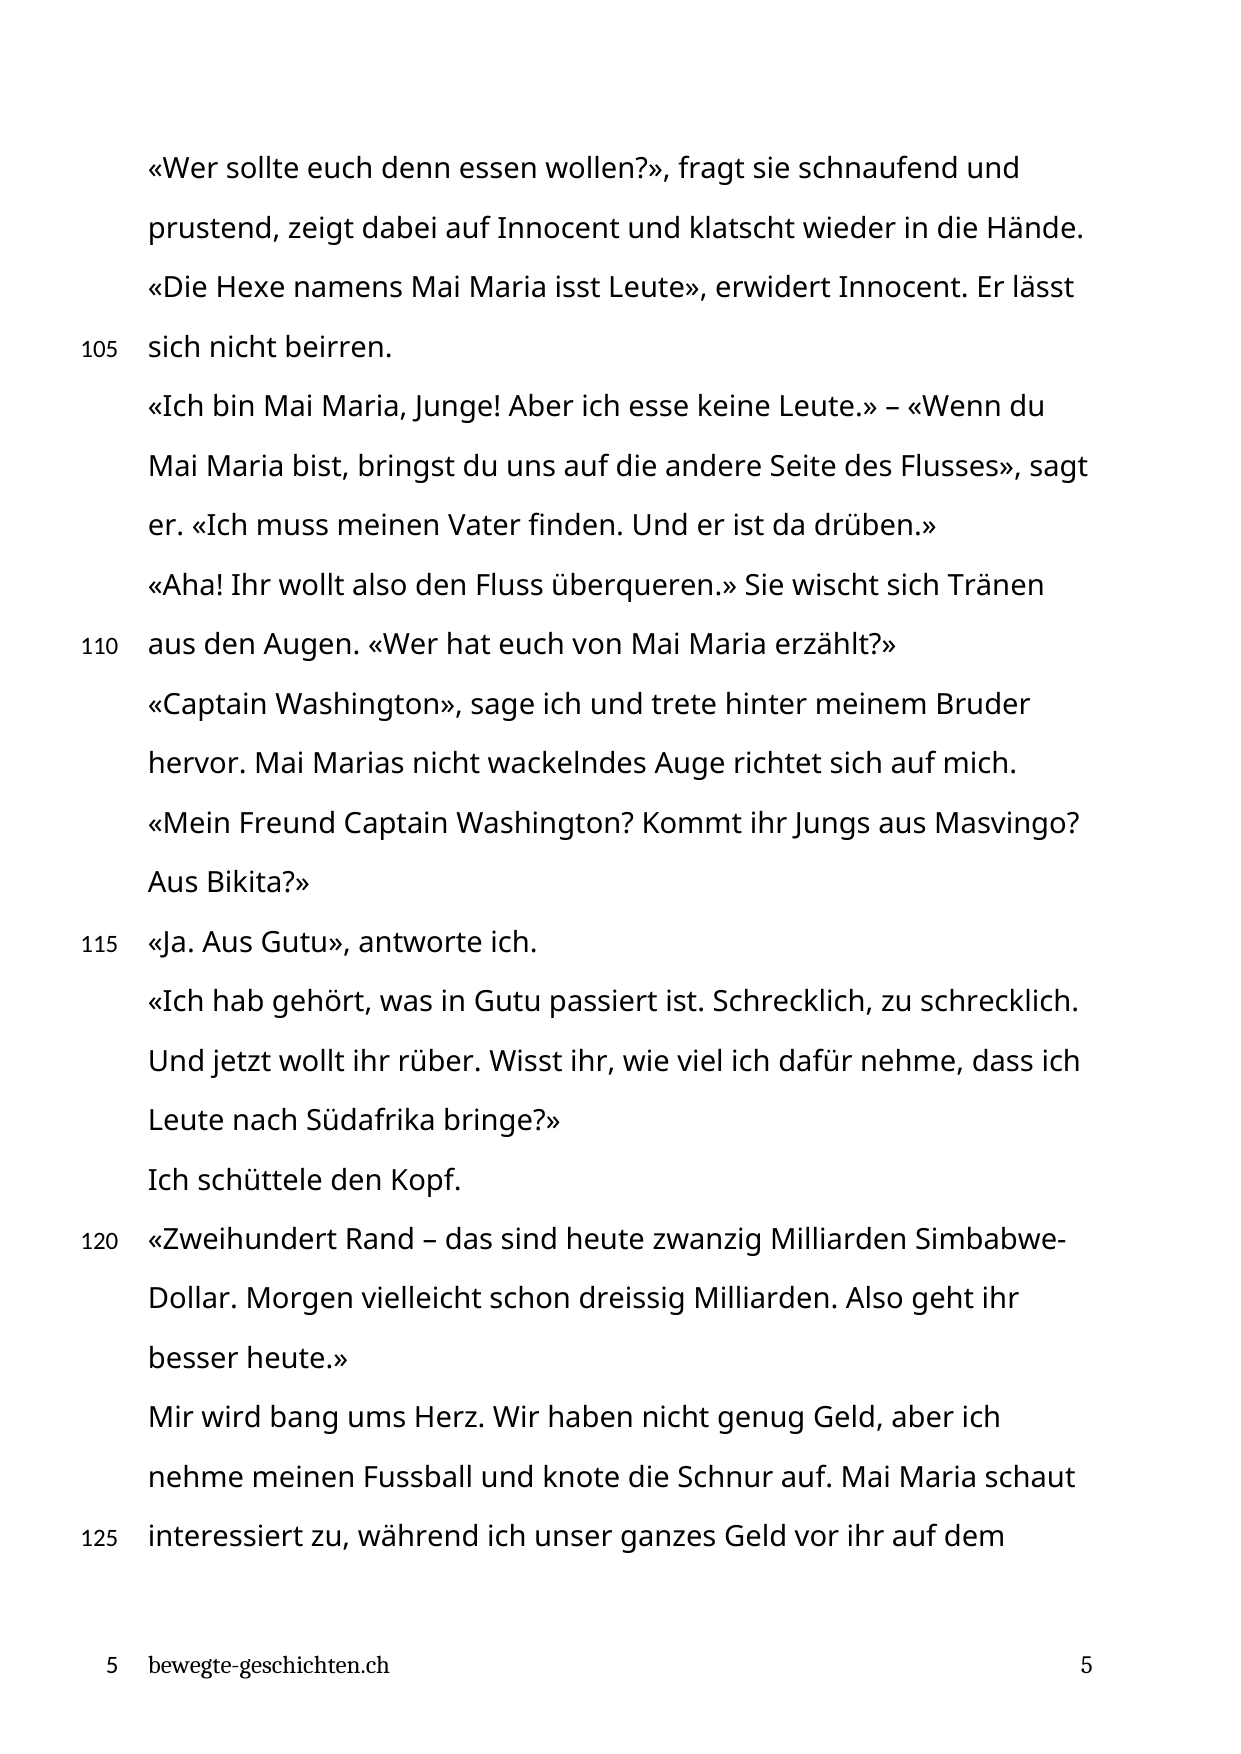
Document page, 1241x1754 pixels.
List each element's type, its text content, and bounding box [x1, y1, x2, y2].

text «Zweihundert Rand – das sind heute zwanzig Milliarden Simbabwe-Dollar. Morgen vielleicht schon dreissig Milliarden. Also geht ihr besser heute.» [148, 1218, 1092, 1377]
text «Die Hexe namens Mai Maria isst Leute», erwidert Innocent. Er lässt sich nicht beirren. [148, 267, 1092, 366]
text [148, 1397, 1092, 1555]
text «Captain Washington», sage ich und trete hinter meinem Bruder hervor. Mai Marias nicht wackelndes Auge richtet sich auf mich. «Mein Freund Captain Washington? Kommt ihr Jungs aus Masvingo? Aus Bikita?» [148, 683, 1092, 901]
text «Ich bin Mai Maria, Junge! Aber ich esse keine Leute.» – «Wenn du Mai Maria bist, bringst du uns auf die andere Seite des Flusses», sagt er. «Ich muss meinen Vater finden. Und er ist da drüben.» [148, 386, 1092, 544]
text «Wer sollte euch denn essen wollen?», fragt sie schnaufend und prustend, zeigt dabei auf Innocent und klatscht wieder in die Hände. [148, 148, 1092, 247]
text «Aha! Ihr wollt also den Fluss überqueren.» Sie wischt sich Tränen aus den Augen. «Wer hat euch von Mai Maria erzählt?» [148, 564, 1092, 663]
text Ich schüttele den Kopf. [148, 1159, 1092, 1198]
text «Ich hab gehört, was in Gutu passiert ist. Schrecklich, zu schrecklich. Und jetzt wollt ihr rüber. Wisst ihr, wie viel ich dafür nehme, dass ich Leute nach Südafrika bringe?» [148, 980, 1092, 1139]
text «Ja. Aus Gutu», antworte ich. [148, 921, 1092, 961]
